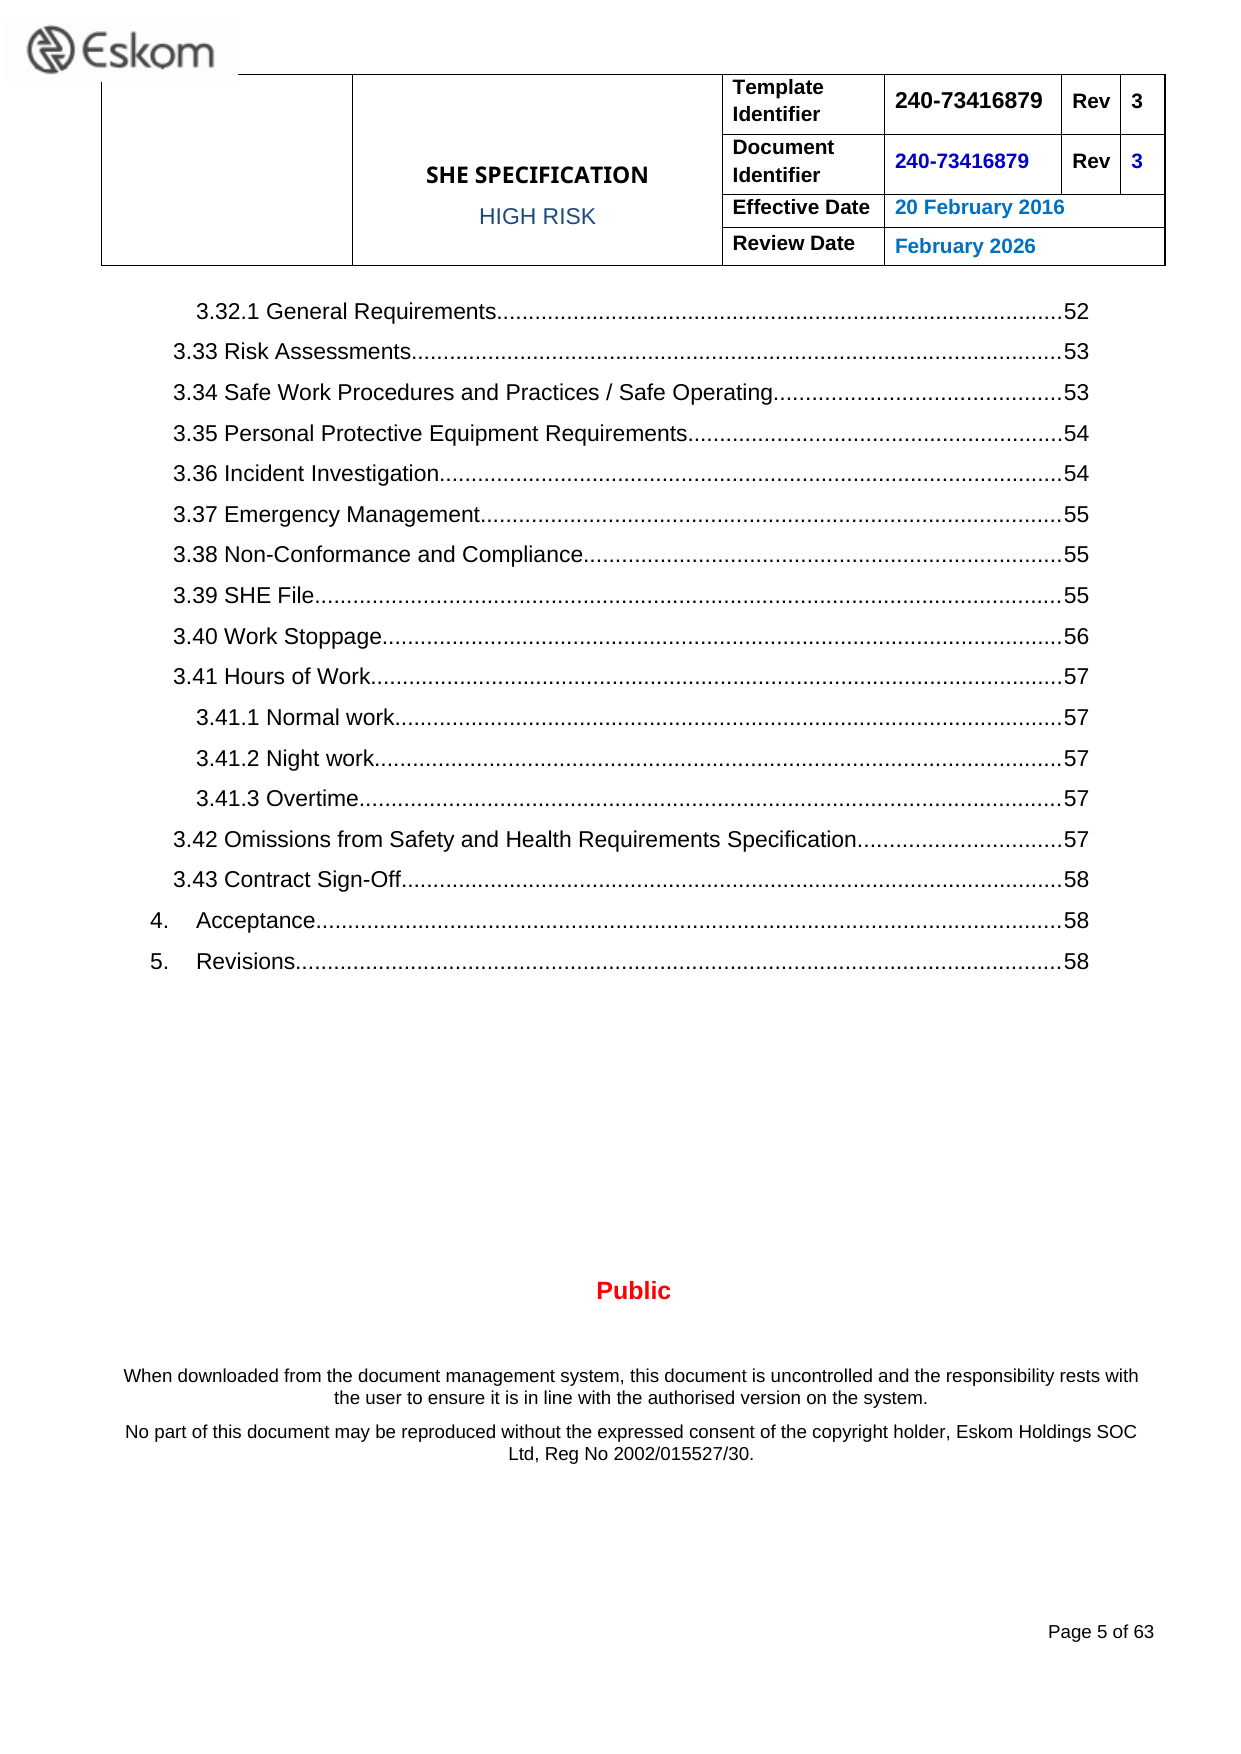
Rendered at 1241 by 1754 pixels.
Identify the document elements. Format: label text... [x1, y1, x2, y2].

text 3.34 Safe Work Procedures and Practices / Safe Operating 53 [173, 379, 1090, 405]
text 3.38 Non-Conformance and Compliance 55 [173, 541, 1090, 568]
text 3.35 Personal Protective Equipment Requirements 54 [173, 419, 1090, 446]
text 3.39 SHE File 55 [173, 582, 1090, 608]
text 3.41.3 Overtime 57 [196, 785, 1090, 811]
text 3.41.1 Normal work 57 [196, 704, 1090, 730]
text 3.43 Contract Sign-Off 58 [173, 866, 1090, 893]
text 3.32.1 General Requirements 52 [196, 298, 1090, 324]
text 3.33 Risk Assessments 53 [173, 338, 1090, 364]
text 3.42 Omissions from Safety and Health Requirements Specification 57 [173, 826, 1090, 852]
text 3.41.2 Night work 57 [196, 744, 1090, 771]
text 3.41 Hours of Work 57 [173, 663, 1090, 689]
text 4. Acceptance 58 [150, 907, 1090, 933]
text 3.40 Work Stoppage 56 [173, 623, 1090, 649]
text 5. Revisions 58 [150, 948, 1090, 974]
text 3.37 Emergency Management 55 [173, 501, 1090, 527]
text 3.36 Incident Investigation 54 [173, 460, 1090, 486]
